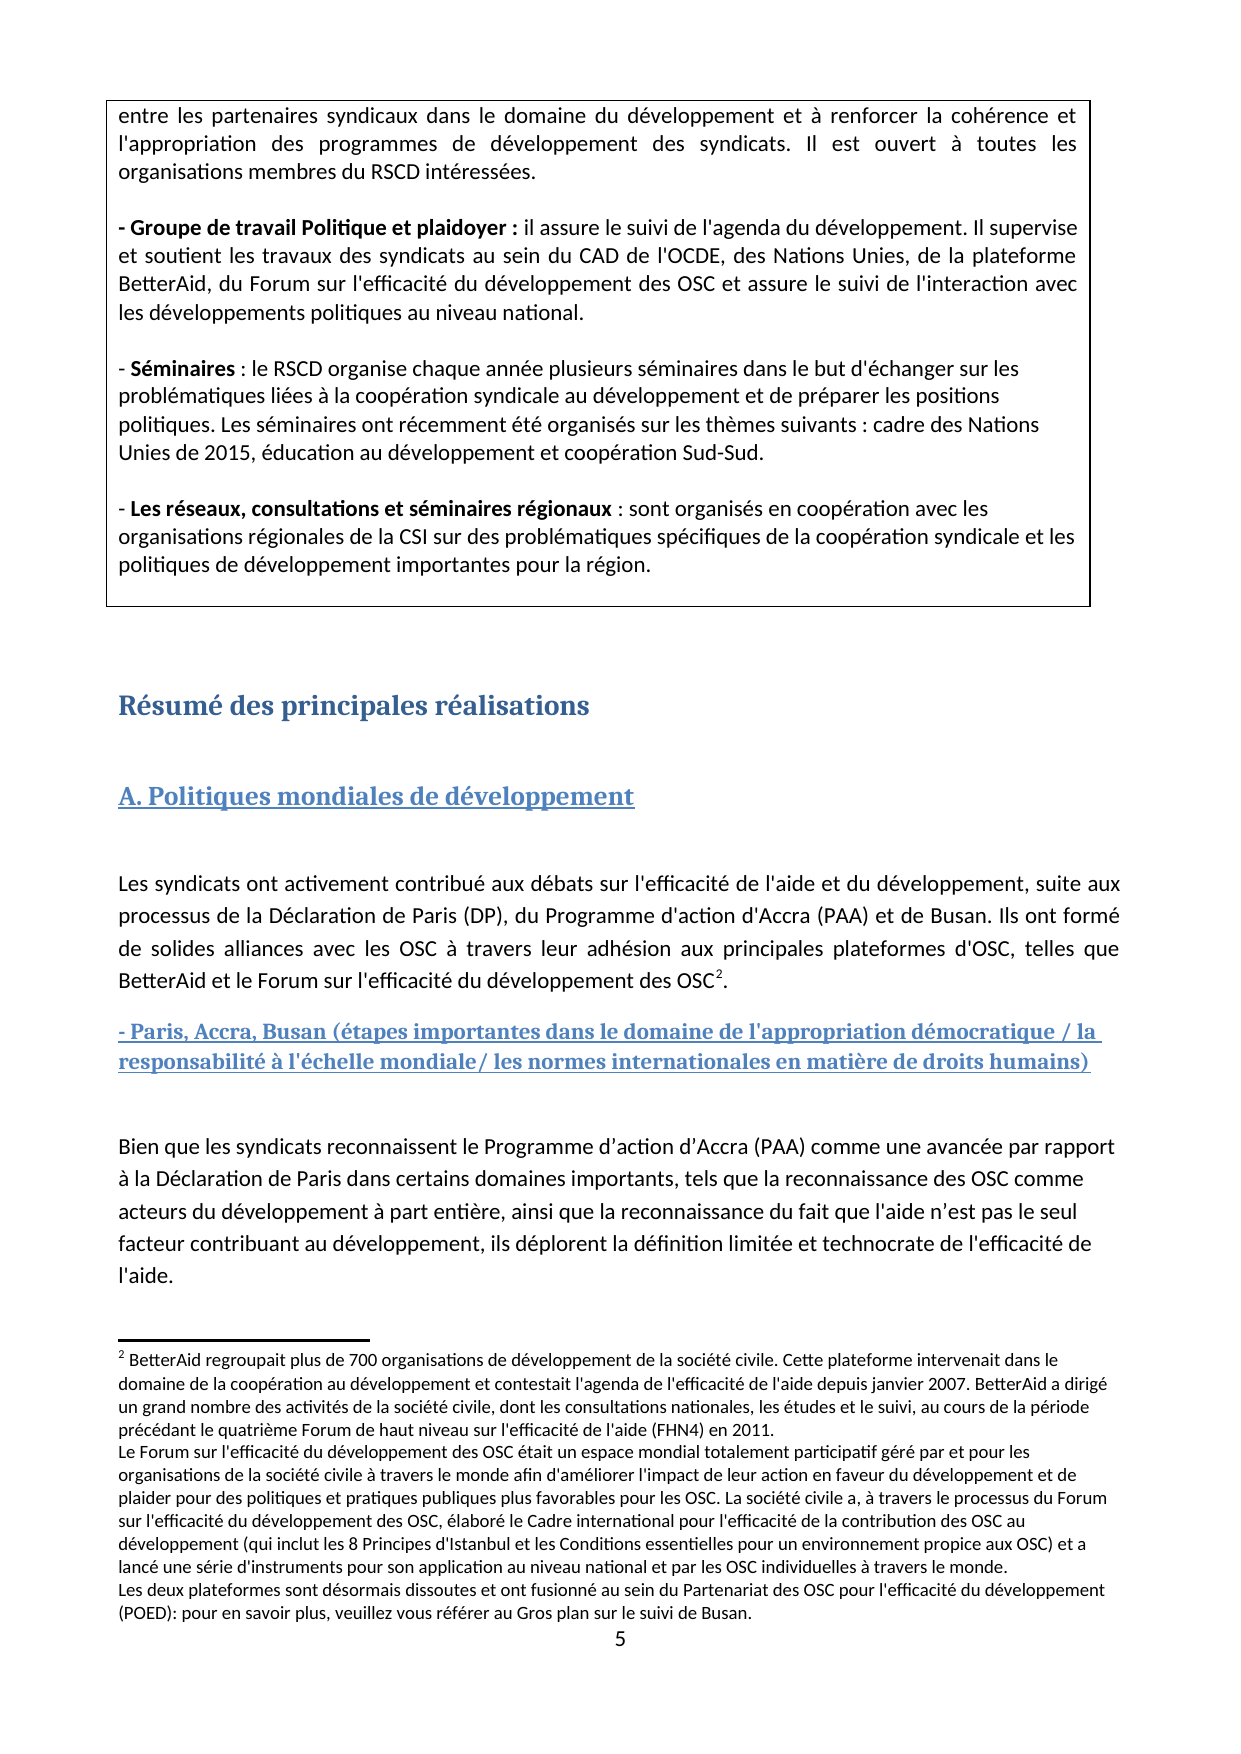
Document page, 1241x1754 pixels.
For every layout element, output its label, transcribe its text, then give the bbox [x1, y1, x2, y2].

text Bien que les syndicats reconnaissent le Programme d’action d’Accra (PAA) comme une avancée par rapport à la Déclaration de Paris dans certains domaines importants, tels que la reconnaissance des OSC comme acteurs du développement à part entière, ainsi que la reconnaissance du fait que l'aide n’est pas le seul facteur contribuant au développement, ils déplorent la définition limitée et technocrate de l'efficacité de l'aide. [118, 1132, 1122, 1289]
subtitle - Paris, Accra, Busan (étapes importantes dans le domaine de l'appropriation démocratique / la responsabilité à l'échelle mondiale/ les normes internationales en matière de droits humains) [118, 1019, 1122, 1076]
text Les syndicats ont activement contribué aux débats sur l'efficacité de l'aide et du développement, suite aux processus de la Déclaration de Paris (DP), du Programme d'action d'Accra (PAA) et de Busan. Ils ont formé de solides alliances avec les OSC à travers leur adhésion aux principales plateformes d'OSC, telles que BetterAid et le Forum sur l'efficacité du développement des OSC. [118, 869, 1122, 994]
subtitle A. Politiques mondiales de développement [118, 781, 1122, 812]
subtitle Résumé des principales réalisations [118, 689, 1122, 723]
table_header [107, 101, 1089, 606]
